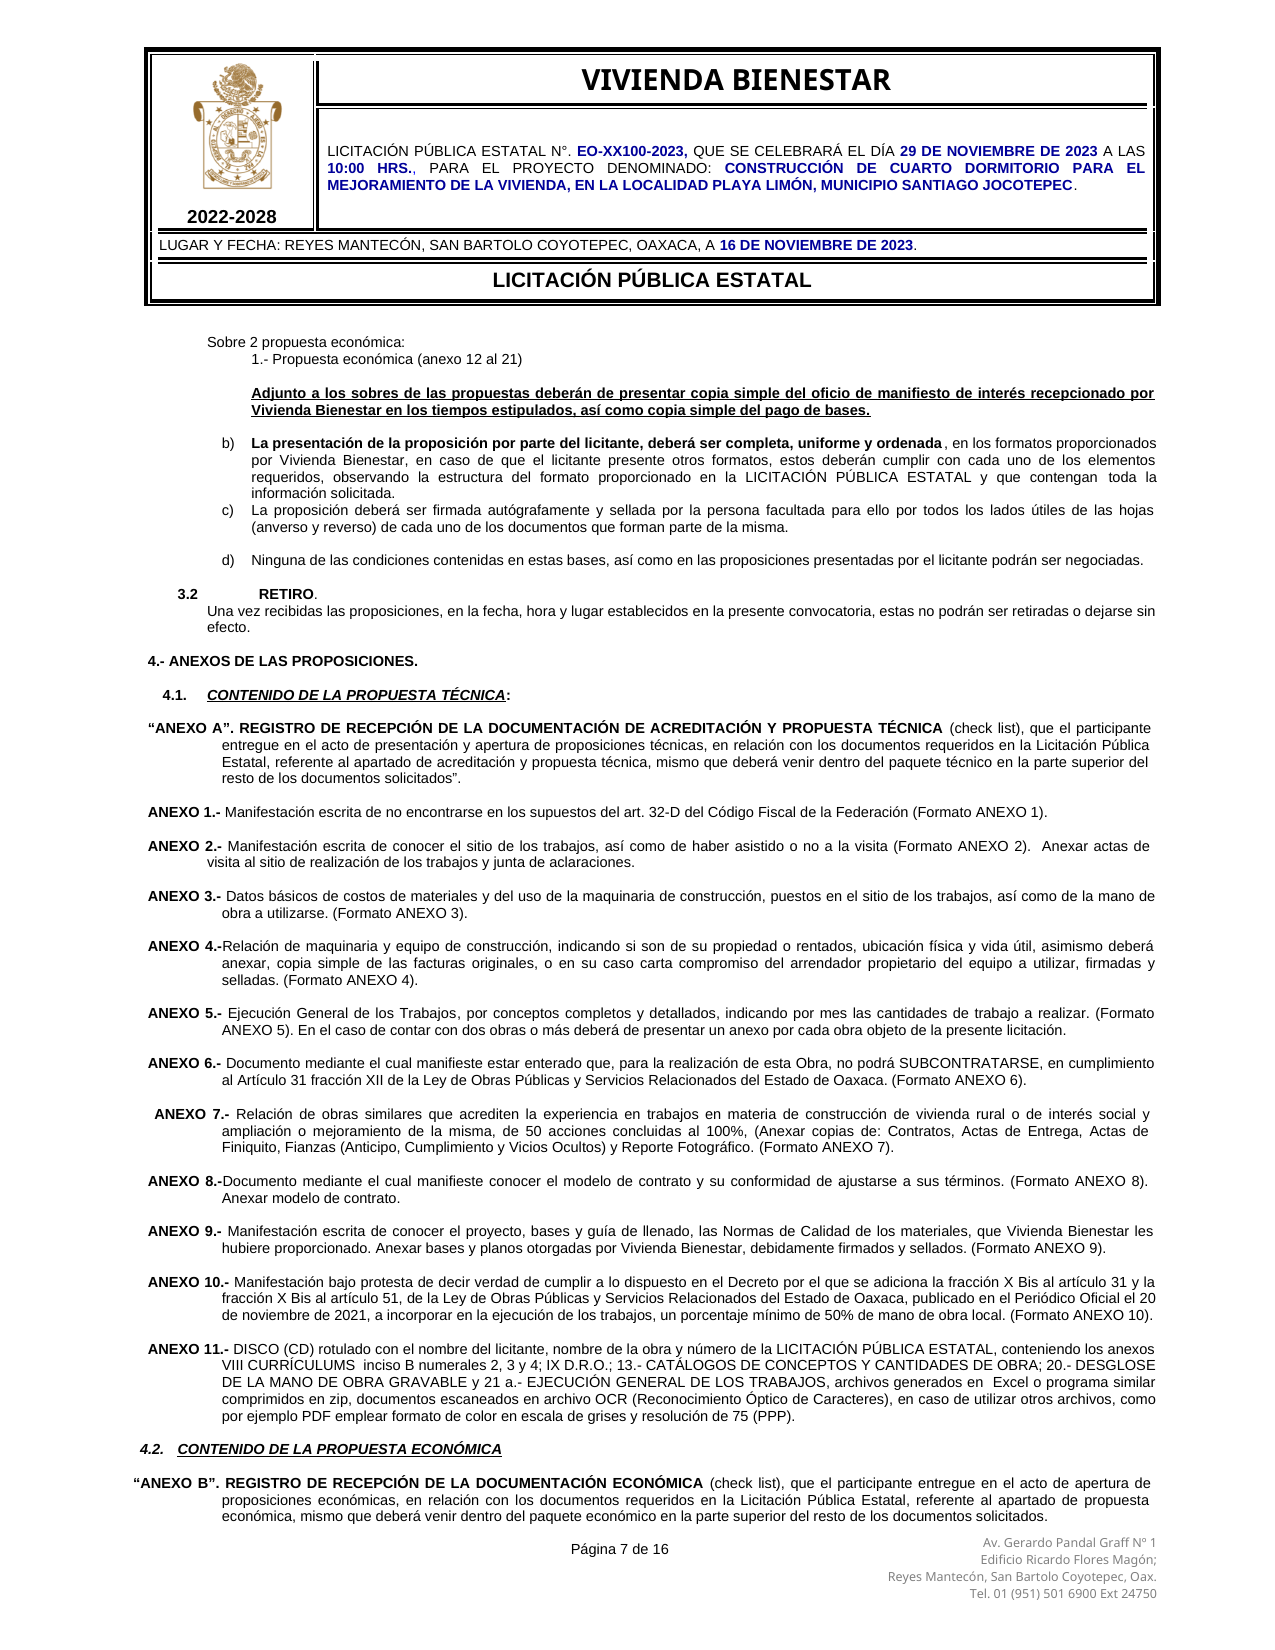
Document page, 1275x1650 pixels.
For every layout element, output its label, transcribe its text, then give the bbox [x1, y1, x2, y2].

text Adjunto a los sobres de las propuestas deberán de presentar copia simple del oficio de manifiesto de interés recepcionado por Vivienda Bienestar en los tiempos estipulados, así como copia simple del pago de bases. [251, 384, 1157, 418]
text ANEXO 7.- Relación de obras similares que acrediten la experiencia en trabajos en materia de construcción de vivienda rural o de interés social y ampliación o mejoramiento de la misma, de 50 acciones concluidas al 100%, (Anexar copias de: Contratos, Actas de Entrega, Actas de Finiquito, Fianzas (Anticipo, Cumplimiento y Vicios Ocultos) y Reporte Fotográfico. (Formato ANEXO 7). [148, 1106, 1152, 1156]
list CONTENIDO DE LA PROPUESTA ECONÓMICA [140, 1441, 1152, 1458]
text ANEXO 6.- Documento mediante el cual manifieste estar enterado que, para la realización de esta Obra, no podrá SUBCONTRATARSE, en cumplimiento al Artículo 31 fracción XII de la Ley de Obras Públicas y Servicios Relacionados del Estado de Oaxaca. (Formato ANEXO 6). [148, 1055, 1157, 1089]
text Sobre 2 propuesta económica: [207, 334, 1157, 351]
text 4.- ANEXOS DE LAS PROPOSICIONES. [148, 653, 1275, 669]
list CONTENIDO DE LA PROPUESTA TÉCNICA: [162, 686, 1152, 703]
text ANEXO 1.- Manifestación escrita de no encontrarse en los supuestos del art. 32-D del Código Fiscal de la Federación (Formato ANEXO 1). [148, 804, 1152, 820]
text Una vez recibidas las proposiciones, en la fecha, hora y lugar establecidos en la presente convocatoria, estas no podrán ser retiradas o dejarse sin efecto. [207, 602, 1157, 636]
text ANEXO 2.- Manifestación escrita de conocer el sitio de los trabajos, así como de haber asistido o no a la visita (Formato ANEXO 2). Anexar actas de visita al sitio de realización de los trabajos y junta de aclaraciones. [148, 837, 1152, 871]
text ANEXO 5.- Ejecución General de los Trabajos, por conceptos completos y detallados, indicando por mes las cantidades de trabajo a realizar. (Formato ANEXO 5). En el caso de contar con dos obras o más deberá de presentar un anexo por cada obra objeto de la presente licitación. [148, 1005, 1157, 1038]
text 1.- Propuesta económica (anexo 12 al 21) [251, 351, 1157, 368]
text “ANEXO B”. REGISTRO DE RECEPCIÓN DE LA DOCUMENTACIÓN ECONÓMICA (check list), que el participante entregue en el acto de apertura de proposiciones económicas, en relación con los documentos requeridos en la Licitación Pública Estatal, referente al apartado de propuesta económica, mismo que deberá venir dentro del paquete económico en la parte superior del resto de los documentos solicitados. [133, 1474, 1152, 1525]
text ANEXO 4.-Relación de maquinaria y equipo de construcción, indicando si son de su propiedad o rentados, ubicación física y vida útil, asimismo deberá anexar, copia simple de las facturas originales, o en su caso carta compromiso del arrendador propietario del equipo a utilizar, firmadas y selladas. (Formato ANEXO 4). [148, 938, 1157, 988]
list La presentación de la proposición por parte del licitante, deberá ser completa, uniforme y ordenada, en los formatos proporcionados por Vivienda Bienestar, en caso de que el licitante presente otros formatos, estos deberán cumplir con cada uno de los elementos requeridos, observando la estructura del formato proporcionado en la LICITACIÓN PÚBLICA ESTATAL y que contengan toda la información solicitada. [222, 435, 1157, 502]
picture [187, 59, 285, 188]
list Ninguna de las condiciones contenidas en estas bases, así como en las proposiciones presentadas por el licitante podrán ser negociadas. [222, 552, 1157, 569]
text ANEXO 10.- Manifestación bajo protesta de decir verdad de cumplir a lo dispuesto en el Decreto por el que se adiciona la fracción X Bis al artículo 31 y la fracción X Bis al artículo 51, de la Ley de Obras Públicas y Servicios Relacionados del Estado de Oaxaca, publicado en el Periódico Oficial el 20 de noviembre de 2021, a incorporar en la ejecución de los trabajos, un porcentaje mínimo de 50% de mano de obra local. (Formato ANEXO 10). [148, 1273, 1157, 1323]
list RETIRO. [177, 586, 1157, 602]
text ANEXO 9.- Manifestación escrita de conocer el proyecto, bases y guía de llenado, las Normas de Calidad de los materiales, que Vivienda Bienestar les hubiere proporcionado. Anexar bases y planos otorgadas por Vivienda Bienestar, debidamente firmados y sellados. (Formato ANEXO 9). [148, 1223, 1157, 1256]
text ANEXO 11.- DISCO (CD) rotulado con el nombre del licitante, nombre de la obra y número de la LICITACIÓN PÚBLICA ESTATAL, conteniendo los anexos VIII CURRÍCULUMS inciso B numerales 2, 3 y 4; IX D.R.O.; 13.- CATÁLOGOS DE CONCEPTOS Y CANTIDADES DE OBRA; 20.- DESGLOSE DE LA MANO DE OBRA GRAVABLE y 21 a.- EJECUCIÓN GENERAL DE LOS TRABAJOS, archivos generados en Excel o programa similar comprimidos en zip, documentos escaneados en archivo OCR (Reconocimiento Óptico de Caracteres), en caso de utilizar otros archivos, como por ejemplo PDF emplear formato de color en escala de grises y resolución de 75 (PPP). [148, 1340, 1157, 1424]
text ANEXO 3.- Datos básicos de costos de materiales y del uso de la maquinaria de construcción, puestos en el sitio de los trabajos, así como de la mano de obra a utilizarse. (Formato ANEXO 3). [148, 887, 1157, 921]
text ANEXO 8.-Documento mediante el cual manifieste conocer el modelo de contrato y su conformidad de ajustarse a sus términos. (Formato ANEXO 8). Anexar modelo de contrato. [148, 1173, 1152, 1206]
text “ANEXO A”. REGISTRO DE RECEPCIÓN DE LA DOCUMENTACIÓN DE ACREDITACIÓN Y PROPUESTA TÉCNICA (check list), que el participante entregue en el acto de presentación y apertura de proposiciones técnicas, en relación con los documentos requeridos en la Licitación Pública Estatal, referente al apartado de acreditación y propuesta técnica, mismo que deberá venir dentro del paquete técnico en la parte superior del resto de los documentos solicitados”. [148, 720, 1152, 787]
list La proposición deberá ser firmada autógrafamente y sellada por la persona facultada para ello por todos los lados útiles de las hojas (anverso y reverso) de cada uno de los documentos que forman parte de la misma. [222, 502, 1157, 535]
